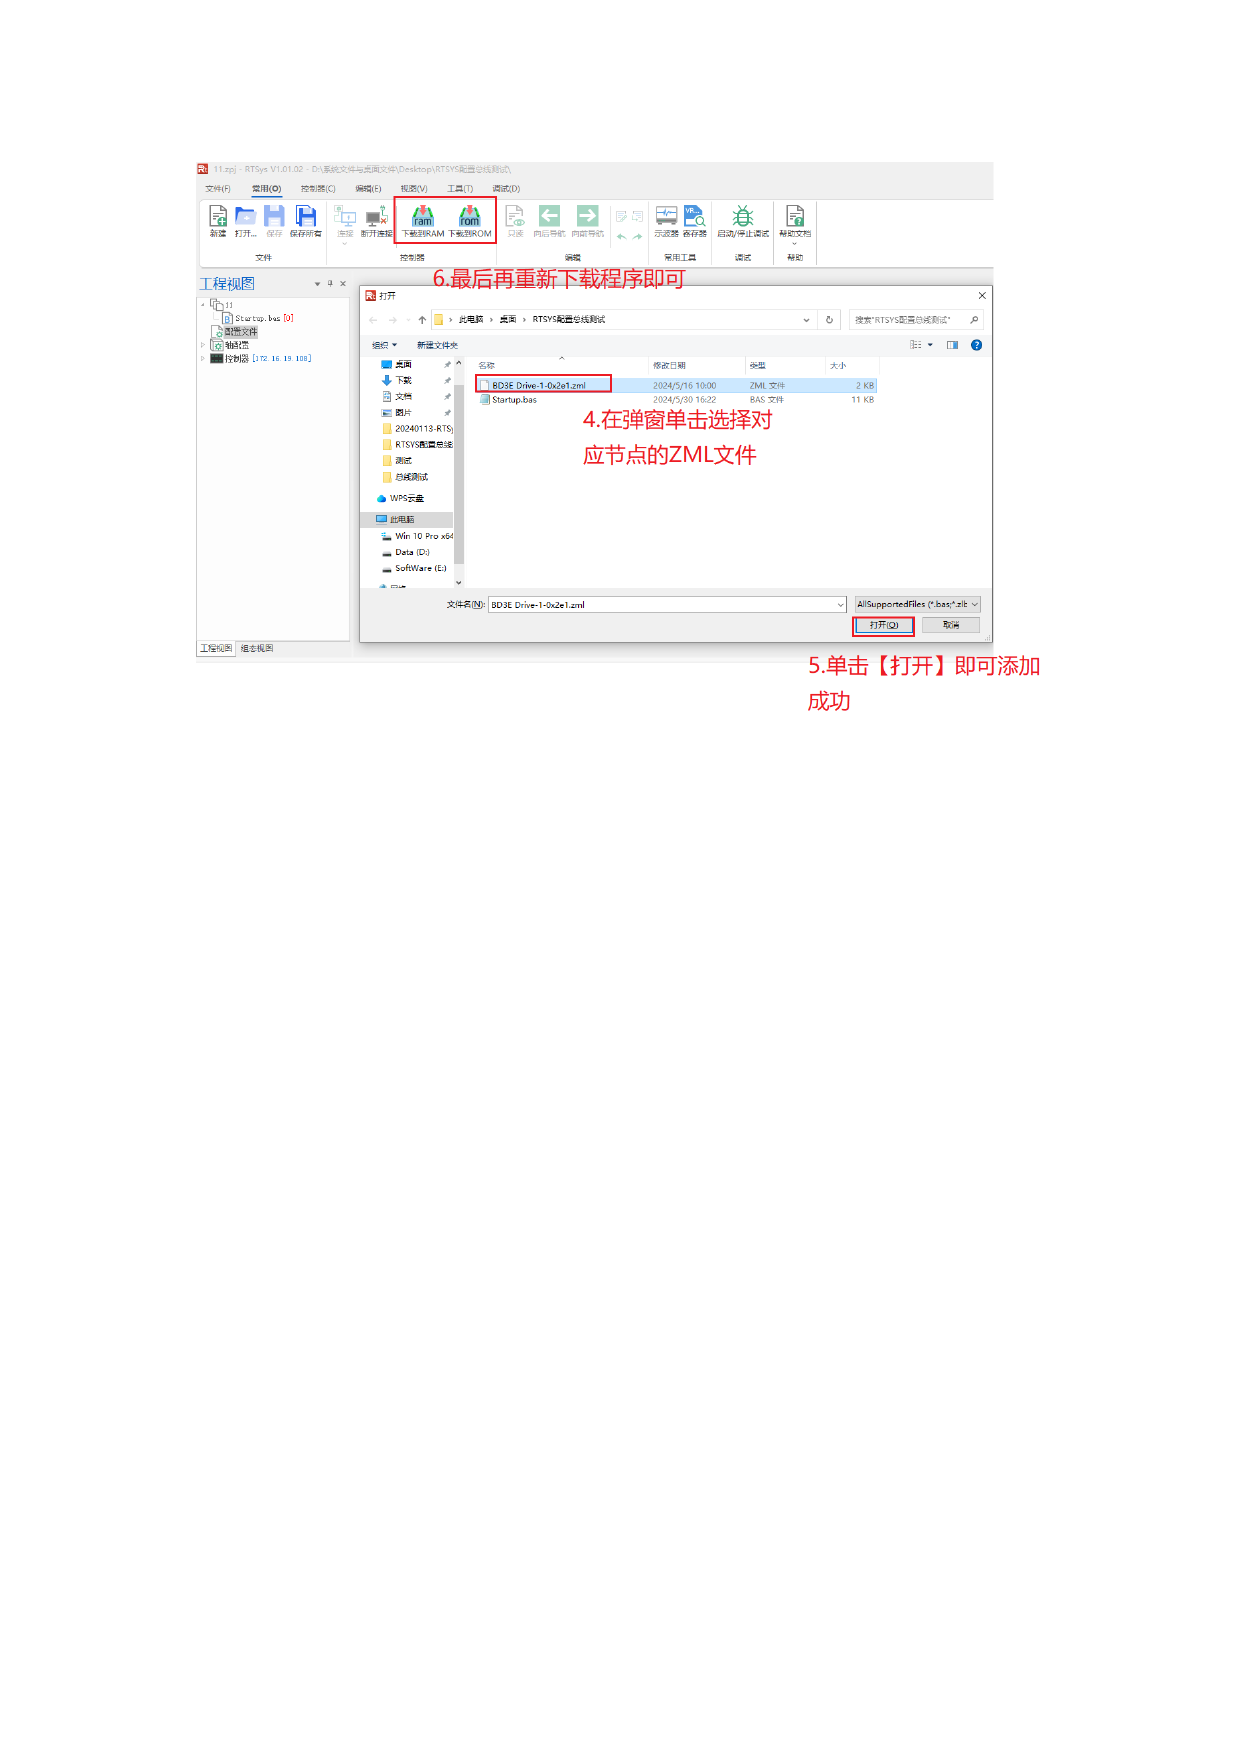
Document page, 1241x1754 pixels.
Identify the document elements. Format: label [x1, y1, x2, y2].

picture [187, 162, 1052, 716]
